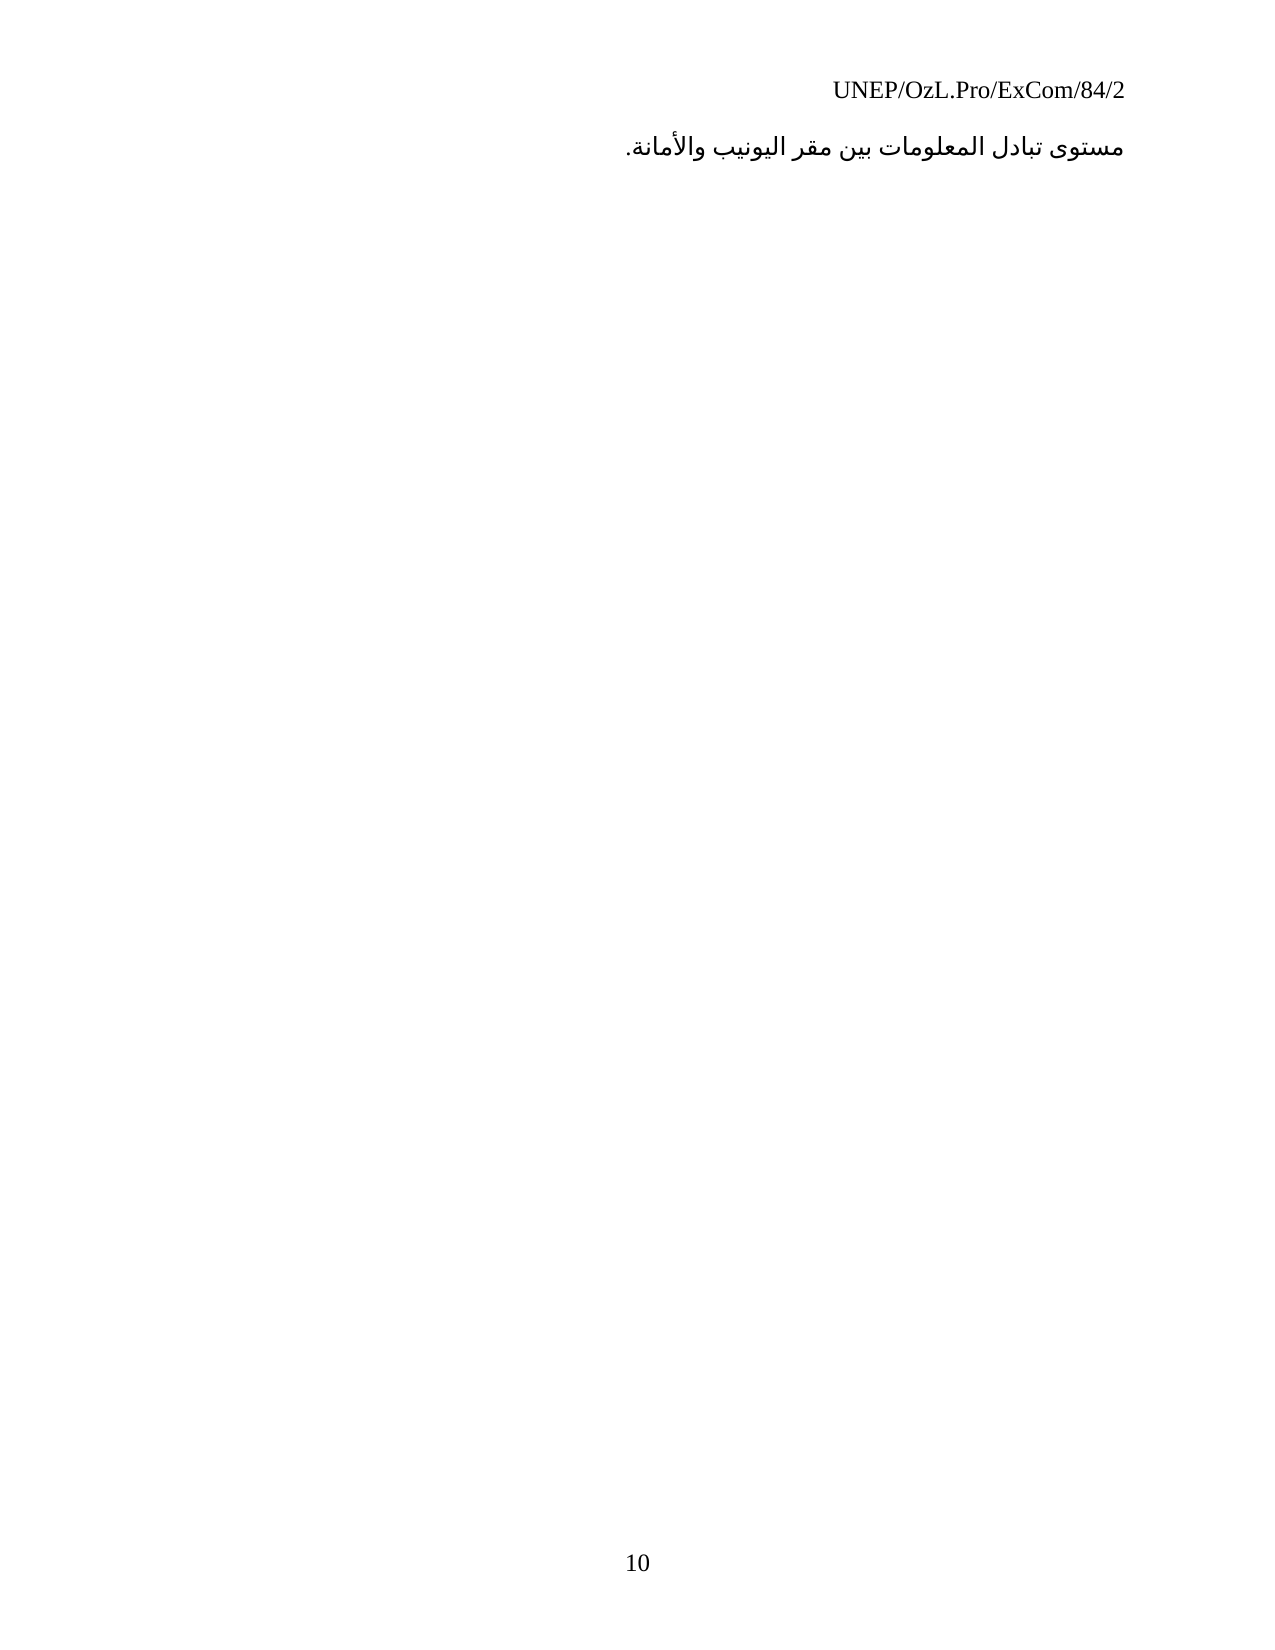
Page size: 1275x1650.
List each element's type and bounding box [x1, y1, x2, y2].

list [150, 132, 1125, 161]
